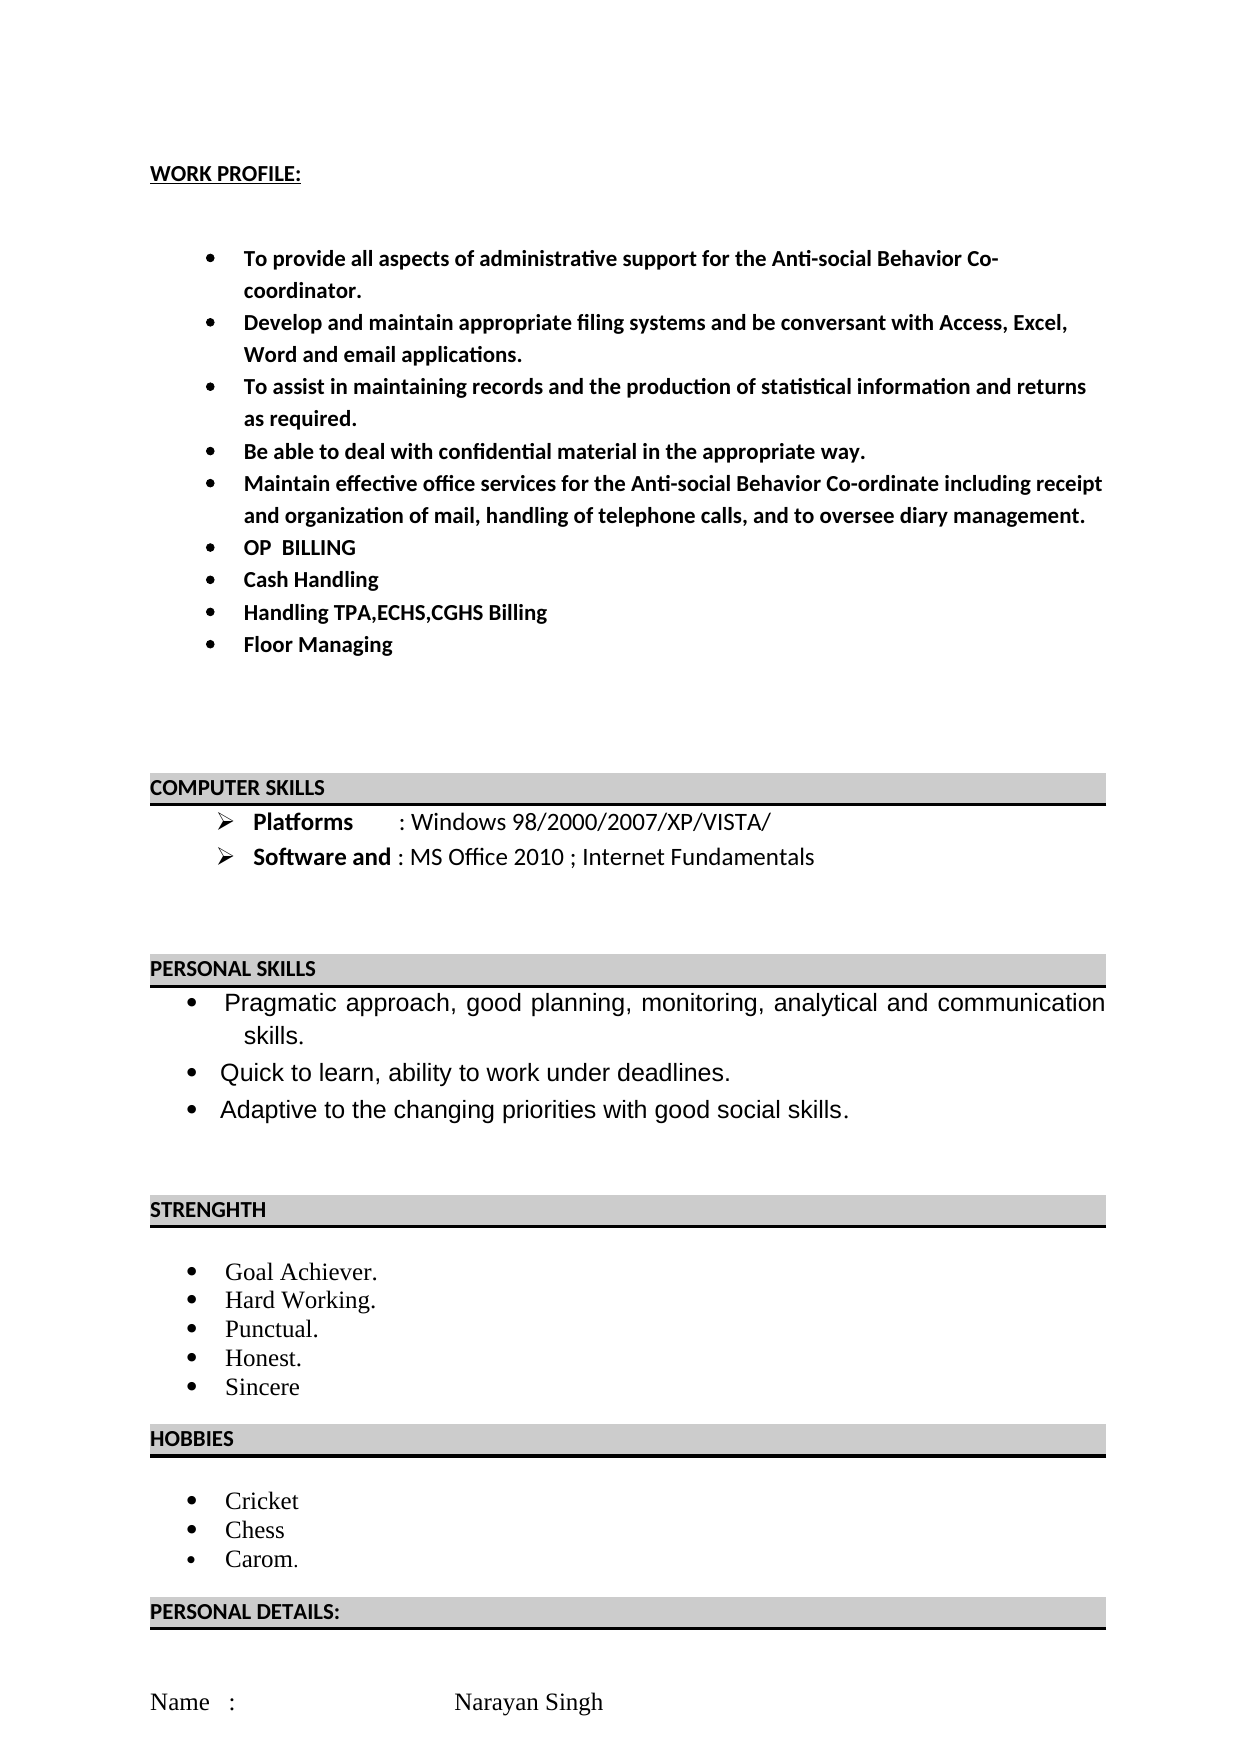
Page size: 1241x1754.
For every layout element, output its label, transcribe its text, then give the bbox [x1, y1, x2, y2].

list Be able to deal with confidential material in the appropriate way. [206, 437, 1106, 465]
list Carom. [187, 1544, 1106, 1573]
list Hard Working. [187, 1285, 1106, 1314]
list Cricket [187, 1486, 1106, 1515]
list Adaptive to the changing priorities with good social skills. [187, 1096, 1106, 1124]
list Pragmatic approach, good planning, monitoring, analytical and communication skills. [187, 988, 1106, 1050]
list Develop and maintain appropriate filing systems and be conversant with Access, Excel, Word and email applications. [206, 308, 1106, 368]
list Floor Managing [206, 630, 1106, 658]
list Software and : MS Office 2010 ; Internet Fundamentals [216, 841, 1106, 872]
list Platforms : Windows 98/2000/2007/XP/VISTA/ [216, 806, 1106, 837]
list To provide all aspects of administrative support for the Anti-social Behavior Co-coordinator. [206, 244, 1106, 304]
list Honest. [187, 1343, 1106, 1372]
list Cash Handling [206, 566, 1106, 593]
list OP BILLING [206, 533, 1106, 561]
list To assist in maintaining records and the production of statistical information and returns as required. [206, 372, 1106, 433]
subtitle WORK PROFILE: [150, 159, 1106, 187]
text STRENGHTH [150, 1195, 1106, 1225]
text COMPUTER SKILLS [150, 773, 1106, 803]
text Name : Narayan Singh [150, 1687, 1106, 1716]
text PERSONAL DETAILS: [150, 1597, 1106, 1627]
list Chess [187, 1515, 1106, 1544]
list Punctual. [187, 1314, 1106, 1343]
list Maintain effective office services for the Anti-social Behavior Co-ordinate including receipt and organization of mail, handling of telephone calls, and to oversee diary management. [206, 469, 1106, 529]
text PERSONAL SKILLS [150, 954, 1106, 985]
list Handling TPA,ECHS,CGHS Billing [206, 598, 1106, 626]
list Goal Achiever. [187, 1257, 1106, 1285]
text HOBBIES [150, 1424, 1106, 1454]
list Sincere [187, 1372, 1106, 1400]
list Quick to learn, ability to work under deadlines. [187, 1058, 1106, 1087]
